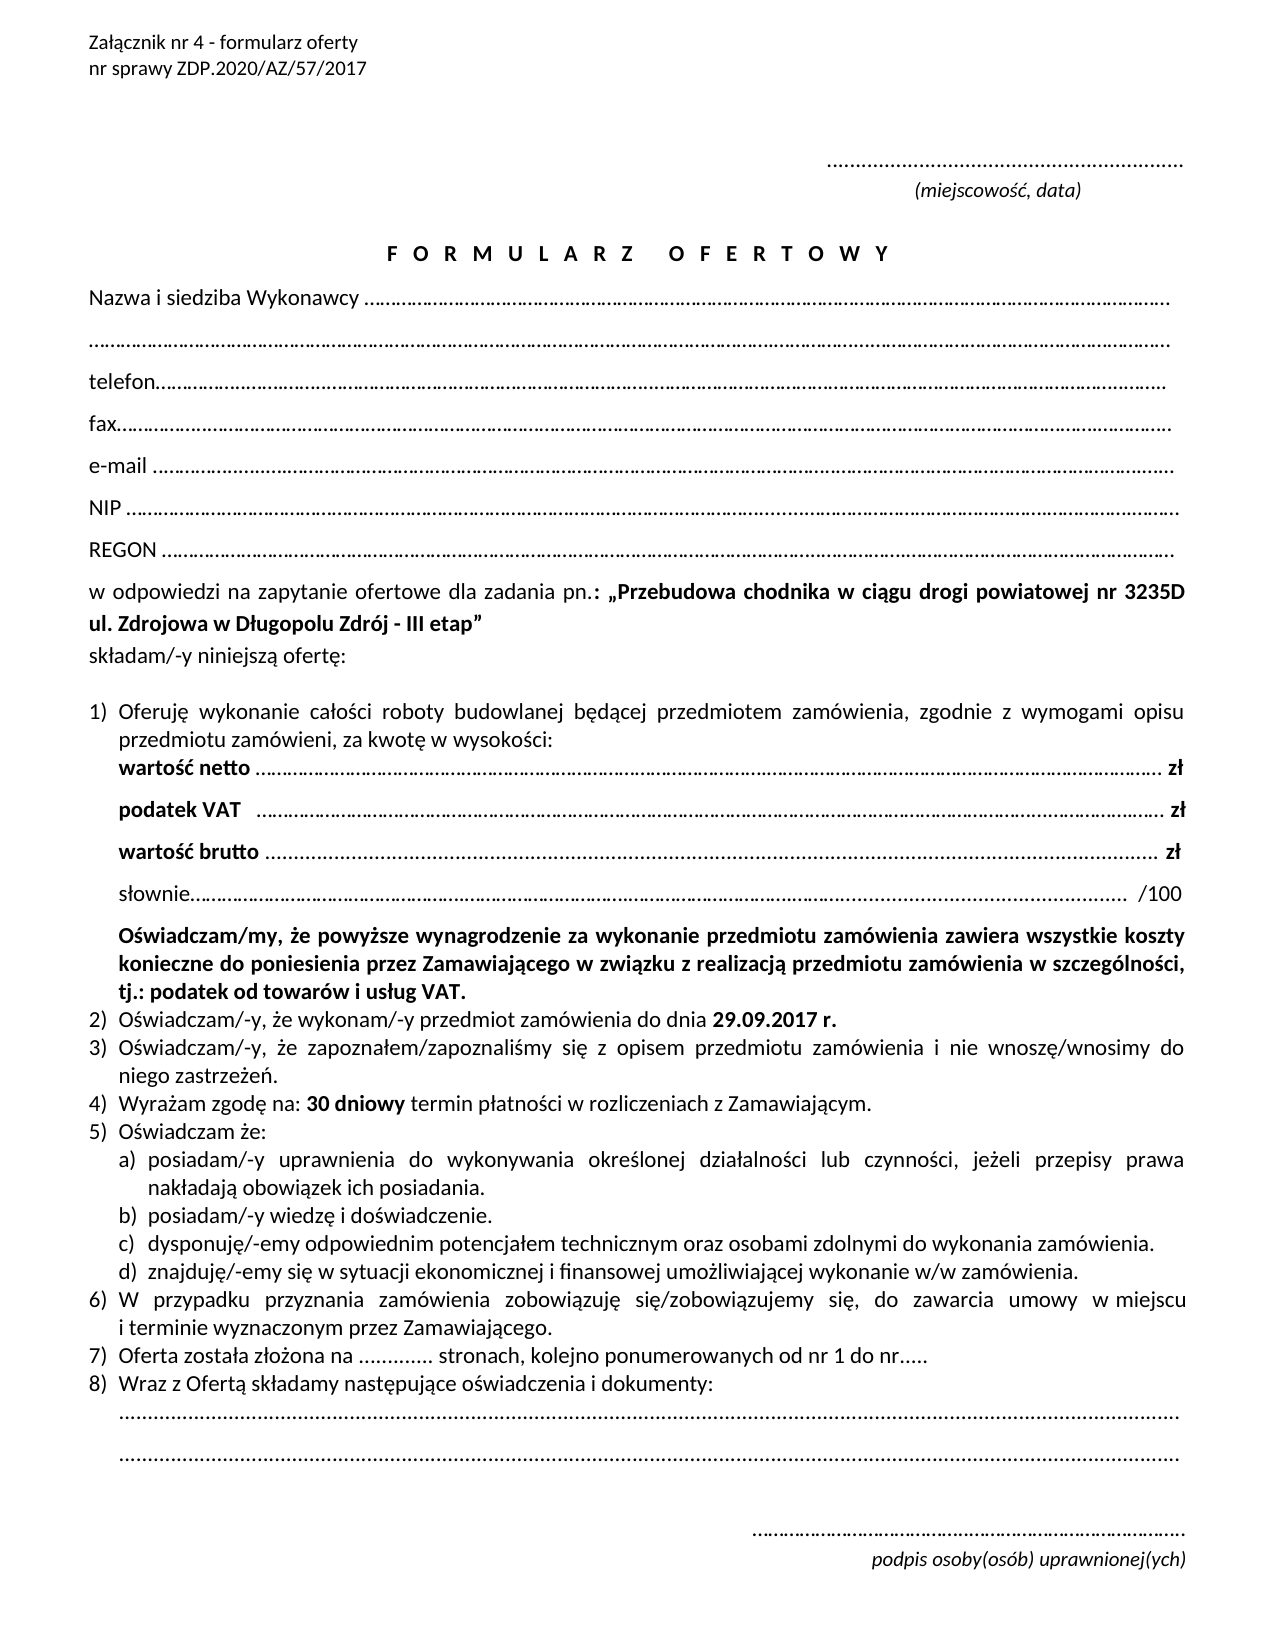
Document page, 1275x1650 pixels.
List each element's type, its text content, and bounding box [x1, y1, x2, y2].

text NIP …………………………………………………………………………………………………………........……………………………………….…………….……… [89, 493, 1186, 521]
text Nazwa i siedziba Wykonawcy ……………………………………………………………………………………………………………………………………… [89, 283, 1186, 311]
text wartość netto …………………………………………………………………………………….………………………………………………………………… zł [118, 753, 1186, 781]
text podpis osoby(osób) uprawnionej(ych) [89, 1546, 1186, 1571]
list Wraz z Ofertą składamy następujące oświadczenia i dokumenty: [89, 1369, 1186, 1397]
list Oświadczam że: [89, 1117, 1186, 1145]
list znajduję/-emy się w sytuacji ekonomicznej i finansowej umożliwiającej wykonanie w/w zamówienia. [118, 1257, 1186, 1285]
list Wyrażam zgodę na: 30 dniowy termin płatności w rozliczeniach z Zamawiającym. [89, 1089, 1186, 1117]
list Oświadczam/-y, że wykonam/-y przedmiot zamówienia do dnia 29.09.2017 r. [89, 1005, 1186, 1033]
list posiadam/-y wiedzę i doświadczenie. [118, 1201, 1186, 1229]
text .............................................................. [752, 146, 1186, 173]
list ........................................................................................................................................................................................ [118, 1397, 1186, 1426]
text w odpowiedzi na zapytanie ofertowe dla zadania pn.: „Przebudowa chodnika w ciągu drogi powiatowej nr 3235D ul. Zdrojowa w Długopolu Zdrój - III etap” [89, 577, 1186, 637]
list posiadam/-y uprawnienia do wykonywania określonej działalności lub czynności, jeżeli przepisy prawa nakładają obowiązek ich posiadania. [118, 1145, 1186, 1201]
list Oświadczam/-y, że zapoznałem/zapoznaliśmy się z opisem przedmiotu zamówienia i nie wnoszę/wnosimy do niego zastrzeżeń. [89, 1033, 1186, 1089]
list ........................................................................................................................................................................................ [118, 1439, 1186, 1467]
text (miejscowość, data) [826, 178, 1186, 203]
text e-mail ..…………..…..….…………………………………………………………………………………………..………………………………………………….…... [89, 451, 1186, 479]
list W przypadku przyznania zamówienia zobowiązuję się/zobowiązujemy się, do zawarcia umowy w miejscu i terminie wyznaczonym przez Zamawiającego. [89, 1285, 1186, 1341]
text wartość brutto ........................................................................................................................................................... zł [118, 837, 1186, 865]
text telefon……………..…….……..……………………………………………………..……………………………………………………………………………..…….. [89, 367, 1186, 395]
text fax……………..…………………………………………………………………………………………………………………………………………………….………….. [89, 409, 1186, 437]
text słownie…………………………………………….………………………….………………………….……….................................................. /100 [118, 879, 1186, 907]
text …………………………………..………………………………….. [664, 1514, 1186, 1542]
list dysponuję/-emy odpowiednim potencjałem technicznym oraz osobami zdolnymi do wykonania zamówienia. [118, 1229, 1186, 1257]
list Oferuję wykonanie całości roboty budowlanej będącej przedmiotem zamówienia, zgodnie z wymogami opisu przedmiotu zamówieni, za kwotę w wysokości: [89, 697, 1186, 753]
text składam/-y niniejszą ofertę: [89, 641, 1186, 669]
text Oświadczam/my, że powyższe wynagrodzenie za wykonanie przedmiotu zamówienia zawiera wszystkie koszty konieczne do poniesienia przez Zamawiającego w związku z realizacją przedmiotu zamówienia w szczególności, tj.: podatek od towarów i usług VAT. [118, 921, 1186, 1005]
text podatek VAT …………………………………………………………………………………………………………………………………...…………….…… zł [118, 795, 1186, 823]
text F O R M U L A R Z O F E R T O W Y [89, 239, 1186, 267]
list Oferta została złożona na ............. stronach, kolejno ponumerowanych od nr 1 do nr..... [89, 1341, 1186, 1369]
text REGON ……………………………………………………………………………………………………………..…………….…………………………………………… [89, 535, 1186, 563]
text ………………………………………………………………………………………………………………….……………...………………………………………………… [89, 325, 1186, 353]
